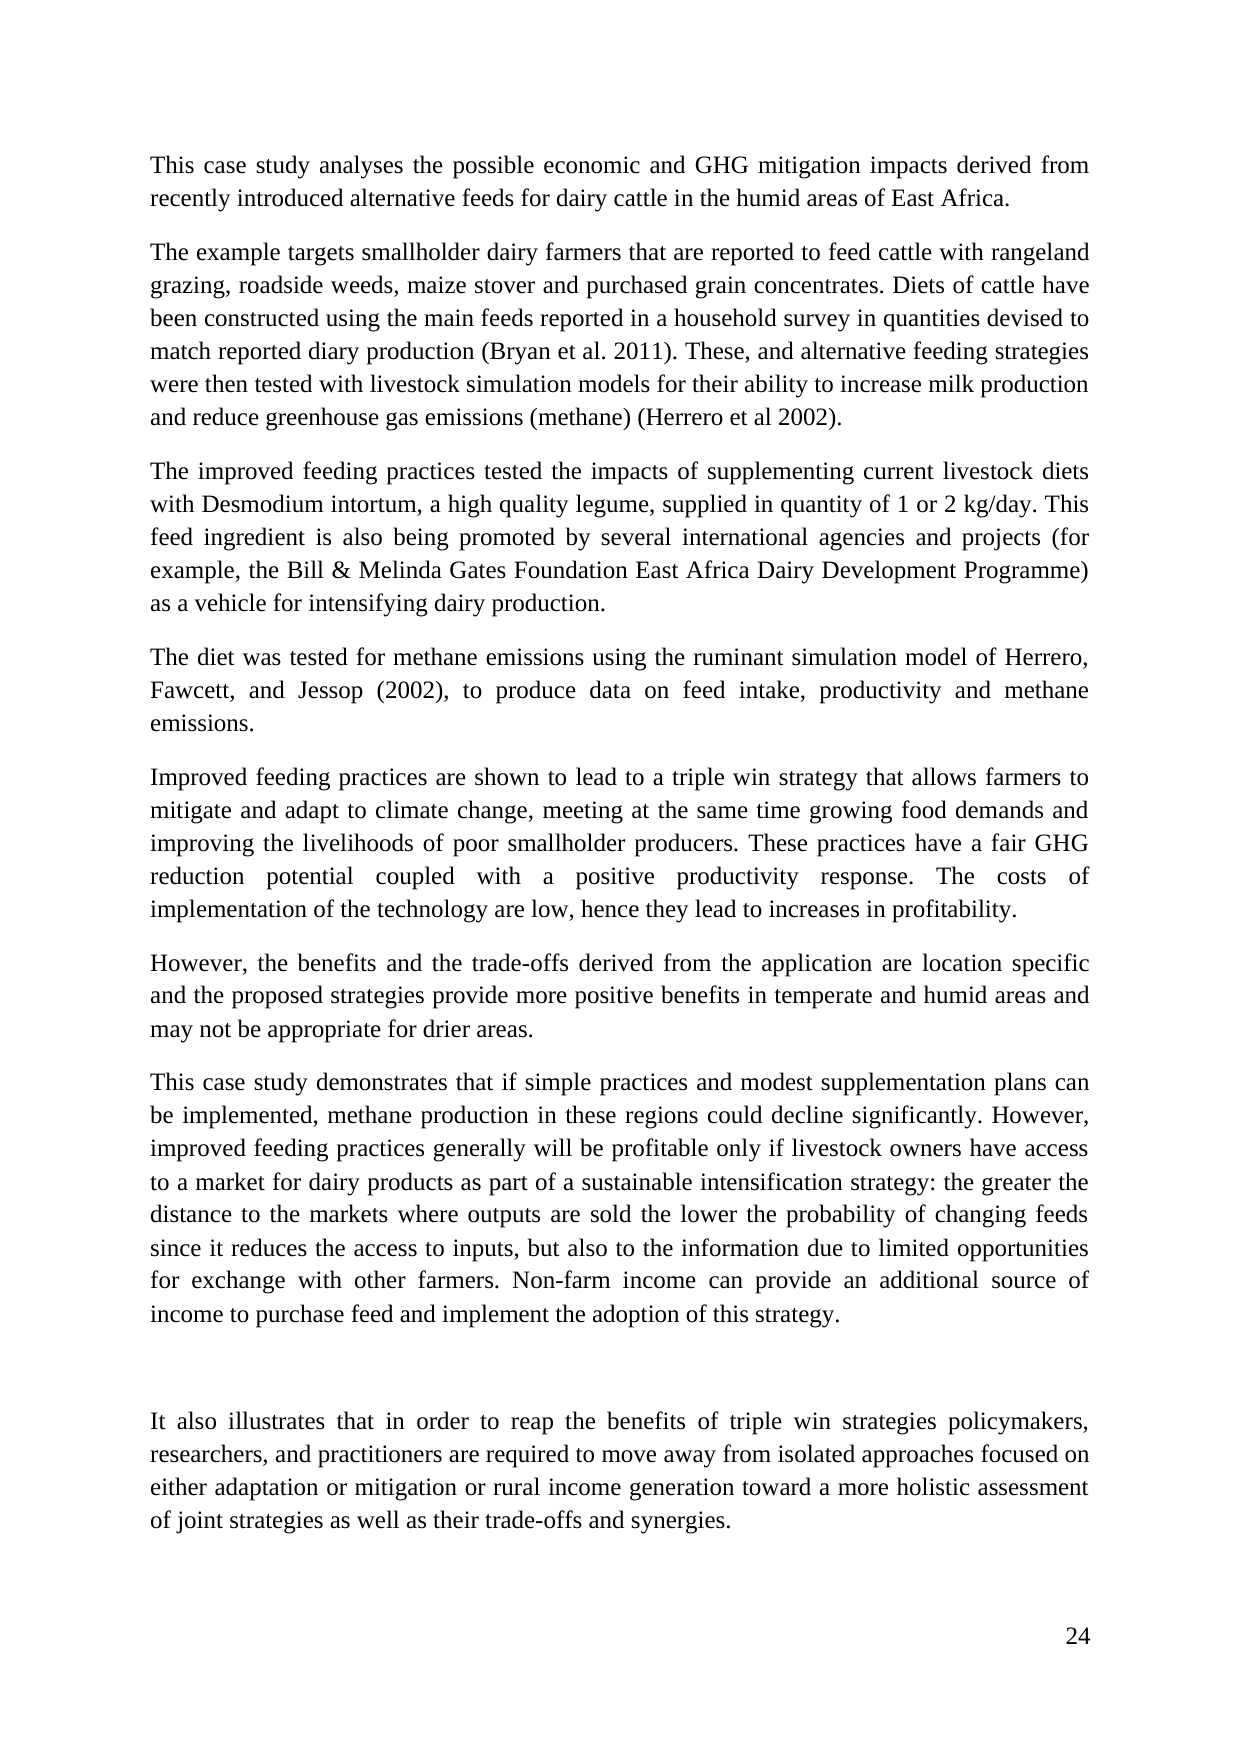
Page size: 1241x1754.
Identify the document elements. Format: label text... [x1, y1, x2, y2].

text Improved feeding practices are shown to lead to a triple win strategy that allows farmers to mitigate and adapt to climate change, meeting at the same time growing food demands and improving the livelihoods of poor smallholder producers. These practices have a fair GHG reduction potential coupled with a positive productivity response. The costs of implementation of the technology are low, hence they lead to increases in profitability. [150, 762, 1090, 922]
text The example targets smallholder dairy farmers that are reported to feed cattle with rangeland grazing, roadside weeds, maize stover and purchased grain concentrates. Diets of cattle have been constructed using the main feeds reported in a household survey in quantities devised to match reported diary production (Bryan et al. 2011). These, and alternative feeding strategies were then tested with livestock simulation models for their ability to increase milk production and reduce greenhouse gas emissions (methane) (Herrero et al 2002). [150, 237, 1090, 431]
text This case study analyses the possible economic and GHG mitigation impacts derived from recently introduced alternative feeds for dairy cattle in the humid areas of East Africa. [150, 150, 1090, 212]
text However, the benefits and the trade-offs derived from the application are location specific and the proposed strategies provide more positive benefits in temperate and humid areas and may not be appropriate for drier areas. [150, 948, 1090, 1042]
text The improved feeding practices tested the impacts of supplementing current livestock diets with Desmodium intortum, a high quality legume, supplied in quantity of 1 or 2 kg/day. This feed ingredient is also being promoted by several international agencies and projects (for example, the Bill & Melinda Gates Foundation East Africa Dairy Development Programme) as a vehicle for intensifying dairy production. [150, 456, 1090, 617]
text It also illustrates that in order to reap the benefits of triple win strategies policymakers, researchers, and practitioners are required to move away from isolated approaches focused on either adaptation or mitigation or rural income generation toward a more holistic assessment of joint strategies as well as their trade-offs and synergies. [150, 1406, 1090, 1534]
text The diet was tested for methane emissions using the ruminant simulation model of Herrero, Fawcett, and Jessop (2002), to produce data on feed intake, productivity and methane emissions. [150, 642, 1090, 737]
text This case study demonstrates that if simple practices and modest supplementation plans can be implemented, methane production in these regions could decline significantly. However, improved feeding practices generally will be profitable only if livestock owners have access to a market for dairy products as part of a sustainable intensification strategy: the greater the distance to the markets where outputs are sold the lower the probability of changing feeds since it reduces the access to inputs, but also to the information due to limited opportunities for exchange with other farmers. Non-farm income can provide an additional source of income to purchase feed and implement the adoption of this strategy. [150, 1067, 1090, 1327]
